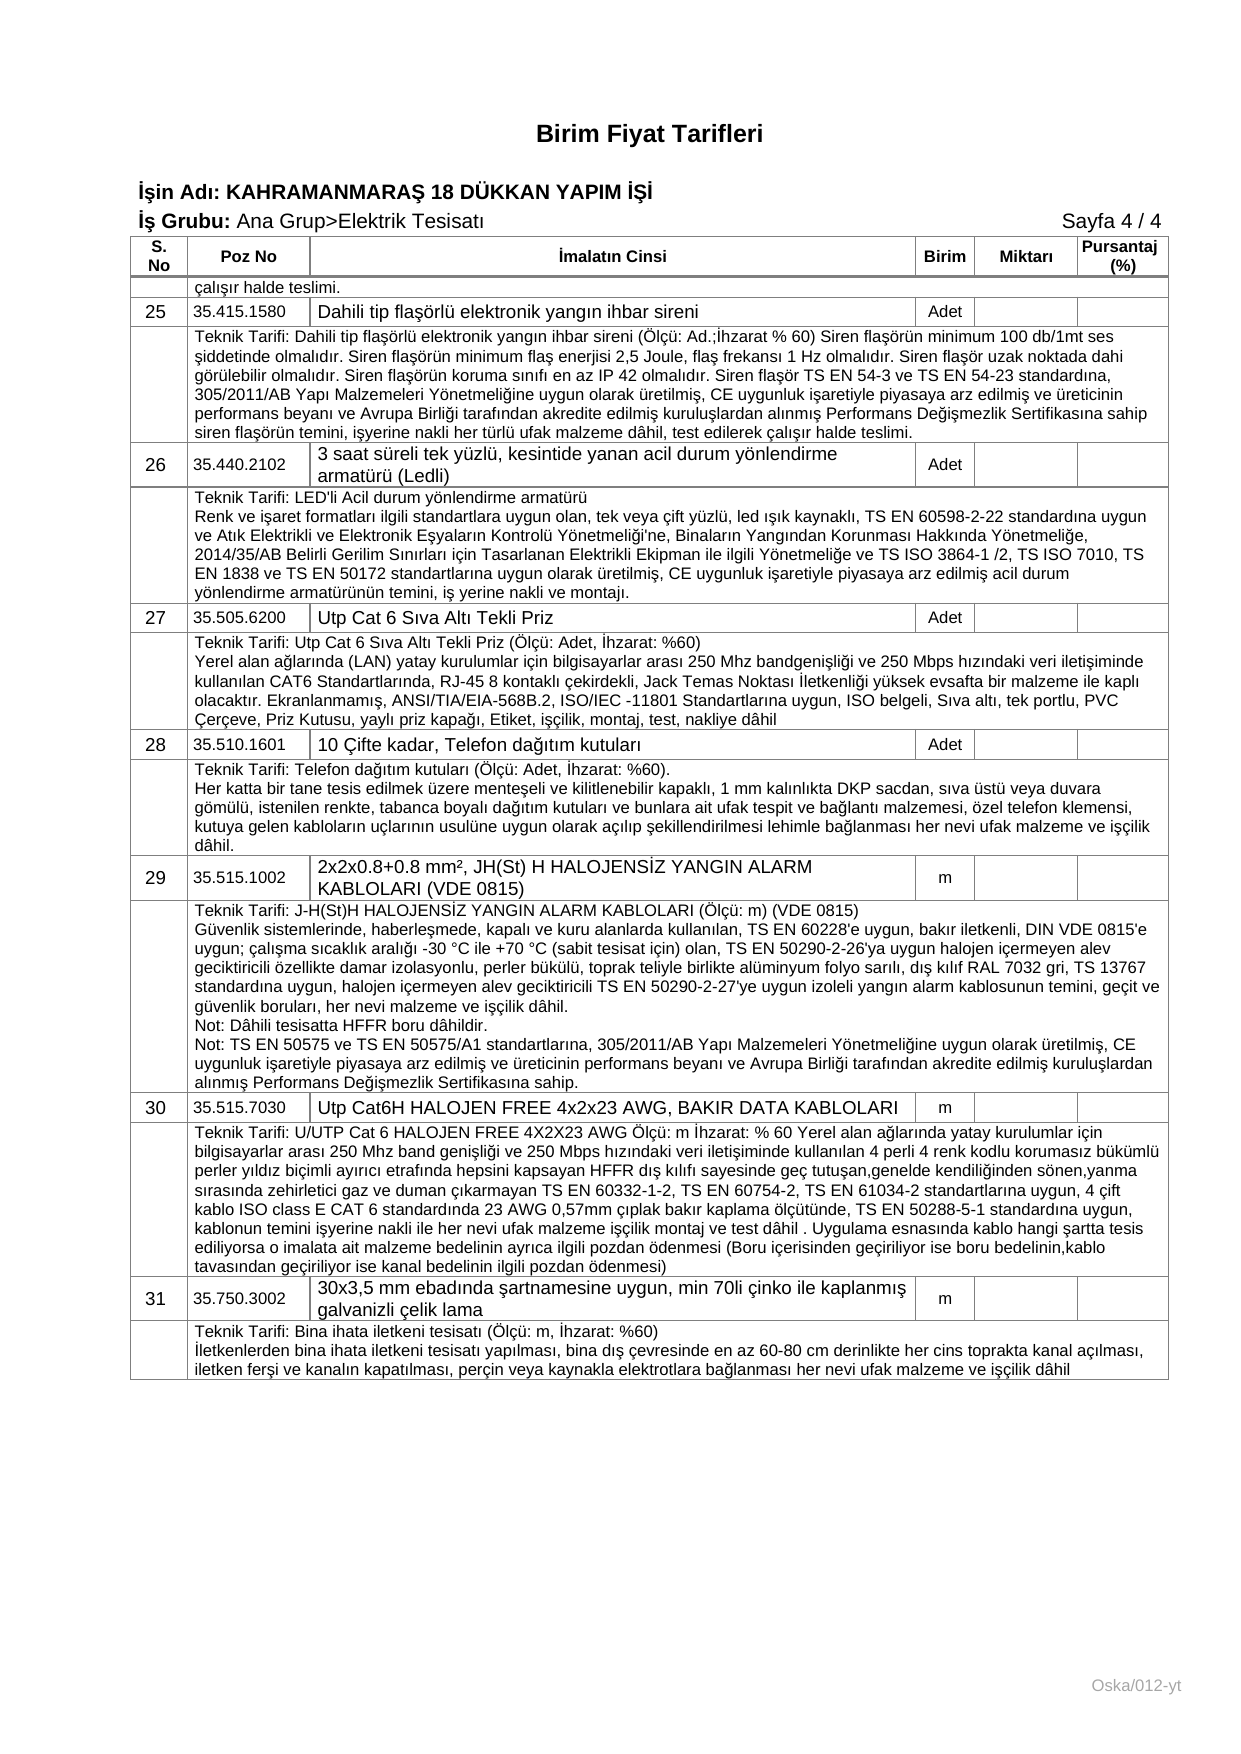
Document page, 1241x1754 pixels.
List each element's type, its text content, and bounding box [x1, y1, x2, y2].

table_cell Teknik Tarifi: Telefon dağıtım kutuları (Ölçü: Adet, İhzarat: %60). Her katta bir tane tesis edilmek üzere menteşeli ve kilitlenebilir kapaklı, 1 mm kalınlıkta DKP sacdan, sıva üstü veya duvara gömülü, istenilen renkte, tabanca boyalı dağıtım kutuları ve bunlara ait ufak tespit ve bağlantı malzemesi, özel telefon klemensi, kutuya gelen kabloların uçlarının usulüne uygun olarak açılıp şekillendirilmesi lehimle bağlanması her nevi ufak malzeme ve işçilik dâhil. [188, 760, 1168, 855]
table_cell Teknik Tarifi: LED'li Acil durum yönlendirme armatürü Renk ve işaret formatları ilgili standartlara uygun olan, tek veya çift yüzlü, led ışık kaynaklı, TS EN 60598-2-22 standardına uygun ve Atık Elektrikli ve Elektronik Eşyaların Kontrolü Yönetmeliği'ne, Binaların Yangından Korunması Hakkında Yönetmeliğe, 2014/35/AB Belirli Gerilim Sınırları için Tasarlanan Elektrikli Ekipman ile ilgili Yönetmeliğe ve TS ISO 3864-1 /2, TS ISO 7010, TS EN 1838 ve TS EN 50172 standartlarına uygun olarak üretilmiş, CE uygunluk işaretiyle piyasaya arz edilmiş acil durum yönlendirme armatürünün temini, iş yerine nakli ve montajı. [188, 488, 1168, 602]
table_cell m [916, 1277, 974, 1320]
table_cell m [916, 1093, 974, 1122]
table_cell 27 [131, 604, 187, 632]
table_cell [131, 327, 187, 442]
table_cell [1078, 730, 1168, 758]
table_cell [131, 1321, 187, 1379]
table_cell Adet [916, 604, 974, 632]
table_cell [131, 1123, 187, 1276]
table_cell Teknik Tarifi: J-H(St)H HALOJENSİZ YANGIN ALARM KABLOLARI (Ölçü: m) (VDE 0815) Güvenlik sistemlerinde, haberleşmede, kapalı ve kuru alanlarda kullanılan, TS EN 60228'e uygun, bakır iletkenli, DIN VDE 0815'e uygun; çalışma sıcaklık aralığı -30 °C ile +70 °C (sabit tesisat için) olan, TS EN 50290-2-26'ya uygun halojen içermeyen alev geciktiricili özellikte damar izolasyonlu, perler bükülü, toprak teliyle birlikte alüminyum folyo sarılı, dış kılıf RAL 7032 gri, TS 13767 standardına uygun, halojen içermeyen alev geciktiricili TS EN 50290-2-27'ye uygun izoleli yangın alarm kablosunun temini, geçit ve güvenlik boruları, her nevi malzeme ve işçilik dâhil. Not: Dâhili tesisatta HFFR boru dâhildir. Not: TS EN 50575 ve TS EN 50575/A1 standartlarına, 305/2011/AB Yapı Malzemeleri Yönetmeliğine uygun olarak üretilmiş, CE uygunluk işaretiyle piyasaya arz edilmiş ve üreticinin performans beyanı ve Avrupa Birliği tarafından akredite edilmiş kuruluşlardan alınmış Performans Değişmezlik Sertifikasına sahip. [188, 901, 1168, 1092]
table_cell Teknik Tarifi: U/UTP Cat 6 HALOJEN FREE 4X2X23 AWG Ölçü: m İhzarat: % 60 Yerel alan ağlarında yatay kurulumlar için bilgisayarlar arası 250 Mhz band genişliği ve 250 Mbps hızındaki veri iletişiminde kullanılan 4 perli 4 renk kodlu korumasız bükümlü perler yıldız biçimli ayırıcı etrafında hepsini kapsayan HFFR dış kılıfı sayesinde geç tutuşan,genelde kendiliğinden sönen,yanma sırasında zehirletici gaz ve duman çıkarmayan TS EN 60332-1-2, TS EN 60754-2, TS EN 61034-2 standartlarına uygun, 4 çift kablo ISO class E CAT 6 standardında 23 AWG 0,57mm çıplak bakır kaplama ölçütünde, TS EN 50288-5-1 standardına uygun, kablonun temini işyerine nakli ile her nevi ufak malzeme işçilik montaj ve test dâhil . Uygulama esnasında kablo hangi şartta tesis ediliyorsa o imalata ait malzeme bedelinin ayrıca ilgili pozdan ödenmesi (Boru içerisinden geçiriliyor ise boru bedelinin,kablo tavasından geçiriliyor ise kanal bedelinin ilgili pozdan ödenmesi) [188, 1123, 1168, 1276]
table_cell [1078, 604, 1168, 632]
table_cell 35.510.1601 [188, 730, 309, 758]
table_cell 30x3,5 mm ebadında şartnamesine uygun, min 70li çinko ile kaplanmış galvanizli çelik lama [311, 1277, 915, 1320]
table_cell [131, 633, 187, 729]
table_cell [1078, 1093, 1168, 1122]
table_cell [131, 278, 187, 297]
table_cell [1078, 1277, 1168, 1320]
table_cell 25 [131, 298, 187, 326]
table_cell 35.515.1002 [188, 856, 309, 899]
table_cell [1078, 443, 1168, 486]
table_cell 35.440.2102 [188, 443, 309, 486]
table_cell 28 [131, 730, 187, 758]
table_cell 10 Çifte kadar, Telefon dağıtım kutuları [311, 730, 915, 758]
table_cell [188, 278, 1168, 297]
table_cell Teknik Tarifi: Utp Cat 6 Sıva Altı Tekli Priz (Ölçü: Adet, İhzarat: %60) Yerel alan ağlarında (LAN) yatay kurulumlar için bilgisayarlar arası 250 Mhz bandgenişliği ve 250 Mbps hızındaki veri iletişiminde kullanılan CAT6 Standartlarında, RJ-45 8 kontaklı çekirdekli, Jack Temas Noktası İletkenliği yüksek evsafta bir malzeme ile kaplı olacaktır. Ekranlanmamış, ANSI/TIA/EIA-568B.2, ISO/IEC -11801 Standartlarına uygun, ISO belgeli, Sıva altı, tek portlu, PVC Çerçeve, Priz Kutusu, yaylı priz kapağı, Etiket, işçilik, montaj, test, nakliye dâhil [188, 633, 1168, 729]
table_cell [1078, 298, 1168, 326]
table_cell [975, 298, 1077, 326]
table_cell [131, 488, 187, 602]
table_cell 2x2x0.8+0.8 mm², JH(St) H HALOJENSİZ YANGIN ALARM KABLOLARI (VDE 0815) [311, 856, 915, 899]
table_cell [975, 604, 1077, 632]
table_cell 31 [131, 1277, 187, 1320]
table_cell 30 [131, 1093, 187, 1122]
table_cell Teknik Tarifi: Dahili tip flaşörlü elektronik yangın ihbar sireni (Ölçü: Ad.;İhzarat % 60) Siren flaşörün minimum 100 db/1mt ses şiddetinde olmalıdır. Siren flaşörün minimum flaş enerjisi 2,5 Joule, flaş frekansı 1 Hz olmalıdır. Siren flaşör uzak noktada dahi görülebilir olmalıdır. Siren flaşörün koruma sınıfı en az IP 42 olmalıdır. Siren flaşör TS EN 54-3 ve TS EN 54-23 standardına, 305/2011/AB Yapı Malzemeleri Yönetmeliğine uygun olarak üretilmiş, CE uygunluk işaretiyle piyasaya arz edilmiş ve üreticinin performans beyanı ve Avrupa Birliği tarafından akredite edilmiş kuruluşlardan alınmış Performans Değişmezlik Sertifikasına sahip siren flaşörün temini, işyerine nakli her türlü ufak malzeme dâhil, test edilerek çalışır halde teslimi. [188, 327, 1168, 442]
table_cell [975, 730, 1077, 758]
table_cell 35.505.6200 [188, 604, 309, 632]
table_cell [975, 443, 1077, 486]
table_cell m [916, 856, 974, 899]
table_cell [1078, 856, 1168, 899]
table_cell Adet [916, 730, 974, 758]
table_cell Utp Cat6H HALOJEN FREE 4x2x23 AWG, BAKIR DATA KABLOLARI [311, 1093, 915, 1122]
table_cell 29 [131, 856, 187, 899]
table_cell [975, 1277, 1077, 1320]
table_cell [975, 856, 1077, 899]
table_cell 3 saat süreli tek yüzlü, kesintide yanan acil durum yönlendirme armatürü (Ledli) [311, 443, 915, 486]
table_cell 35.515.7030 [188, 1093, 309, 1122]
table_cell Adet [916, 443, 974, 486]
table_cell Dahili tip flaşörlü elektronik yangın ihbar sireni [311, 298, 915, 326]
table_cell 35.415.1580 [188, 298, 309, 326]
table_cell Utp Cat 6 Sıva Altı Tekli Priz [311, 604, 915, 632]
table_cell [975, 1093, 1077, 1122]
table_cell Adet [916, 298, 974, 326]
table_cell 35.750.3002 [188, 1277, 309, 1320]
table_cell Teknik Tarifi: Bina ihata iletkeni tesisatı (Ölçü: m, İhzarat: %60) İletkenlerden bina ihata iletkeni tesisatı yapılması, bina dış çevresinde en az 60-80 cm derinlikte her cins toprakta kanal açılması, iletken ferşi ve kanalın kapatılması, perçin veya kaynakla elektrotlara bağlanması her nevi ufak malzeme ve işçilik dâhil [188, 1321, 1168, 1379]
table_cell [131, 901, 187, 1092]
table_cell [131, 760, 187, 855]
table_cell 26 [131, 443, 187, 486]
